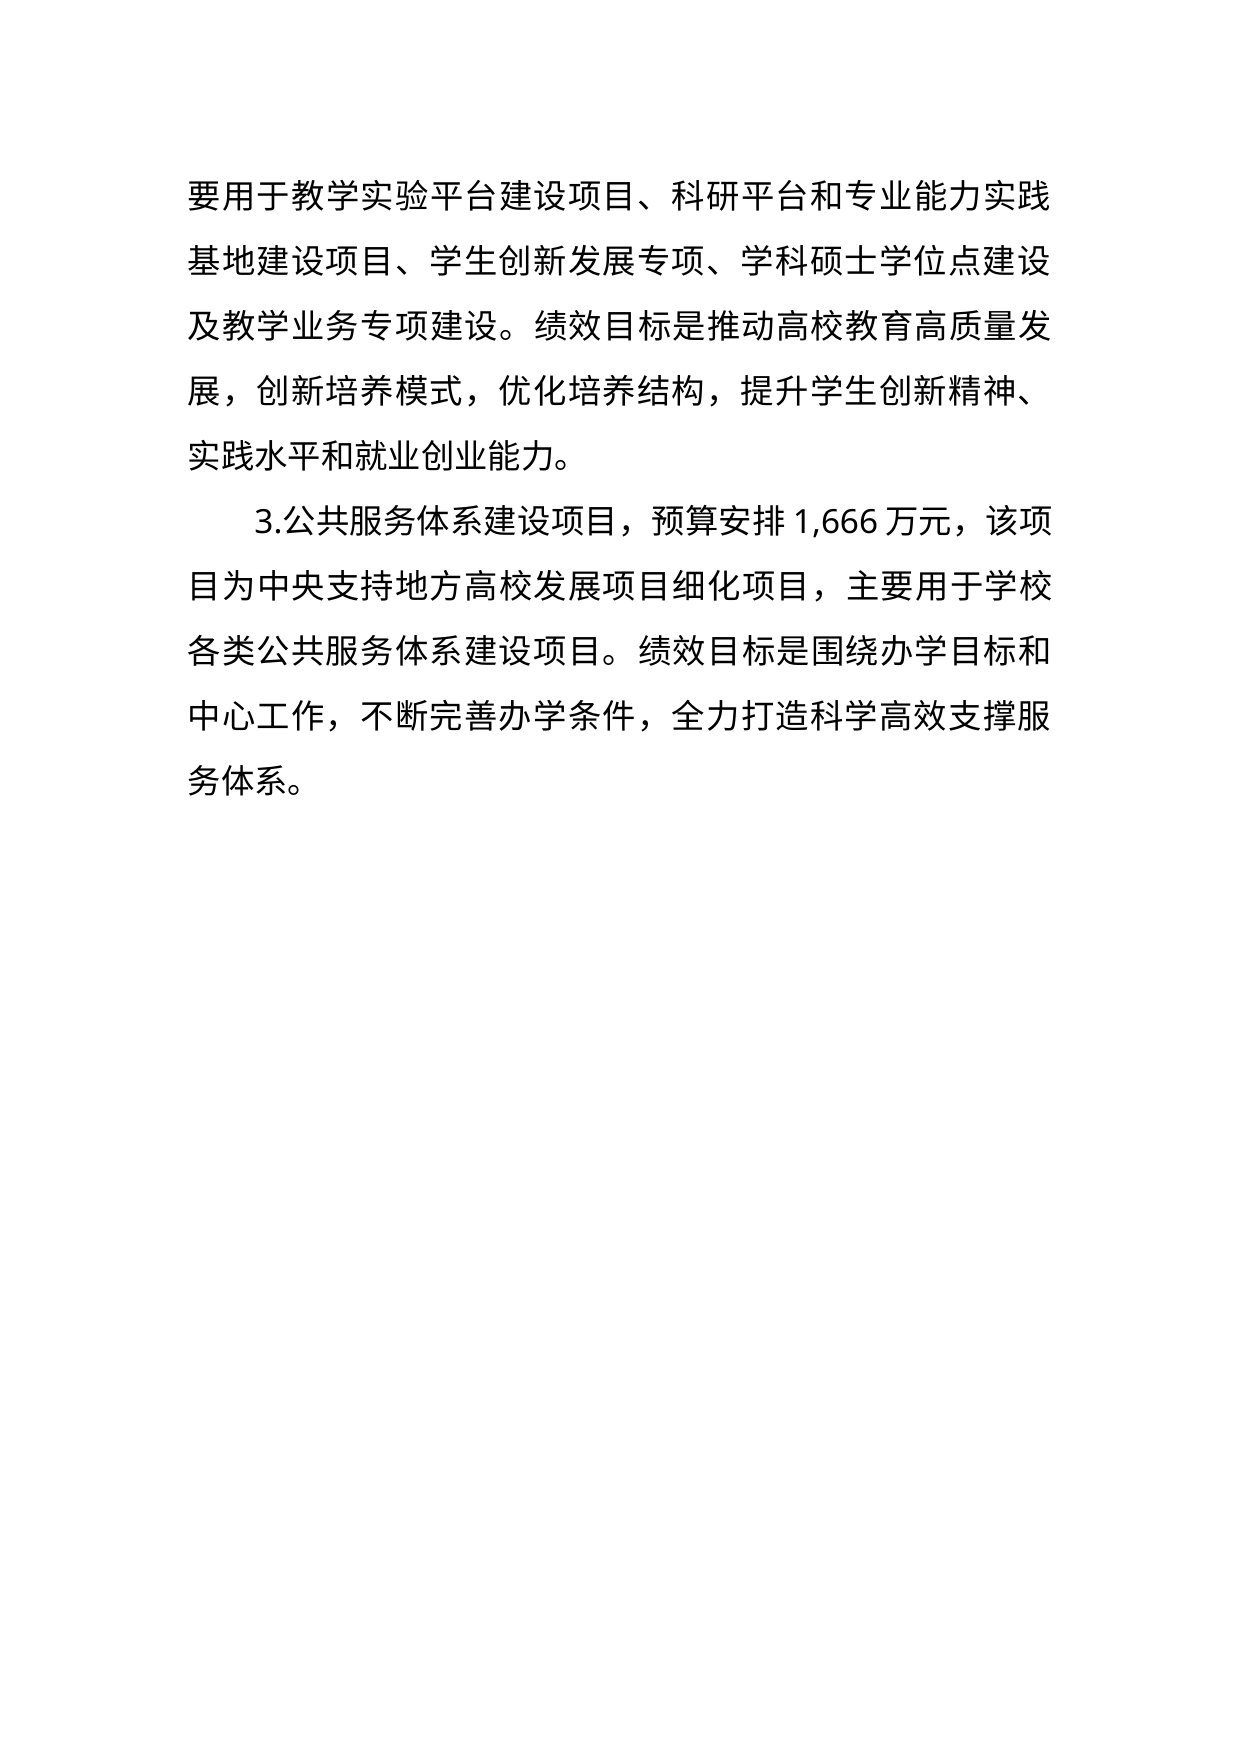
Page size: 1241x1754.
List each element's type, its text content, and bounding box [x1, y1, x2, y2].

text 3.公共服务体系建设项目，预算安排1,666万元，该项目为中央支持地方高校发展项目细化项目，主要用于学校各类公共服务体系建设项目。绩效目标是围绕办学目标和中心工作，不断完善办学条件，全力打造科学高效支撑服务体系。 [187, 487, 1053, 812]
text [187, 162, 1053, 487]
